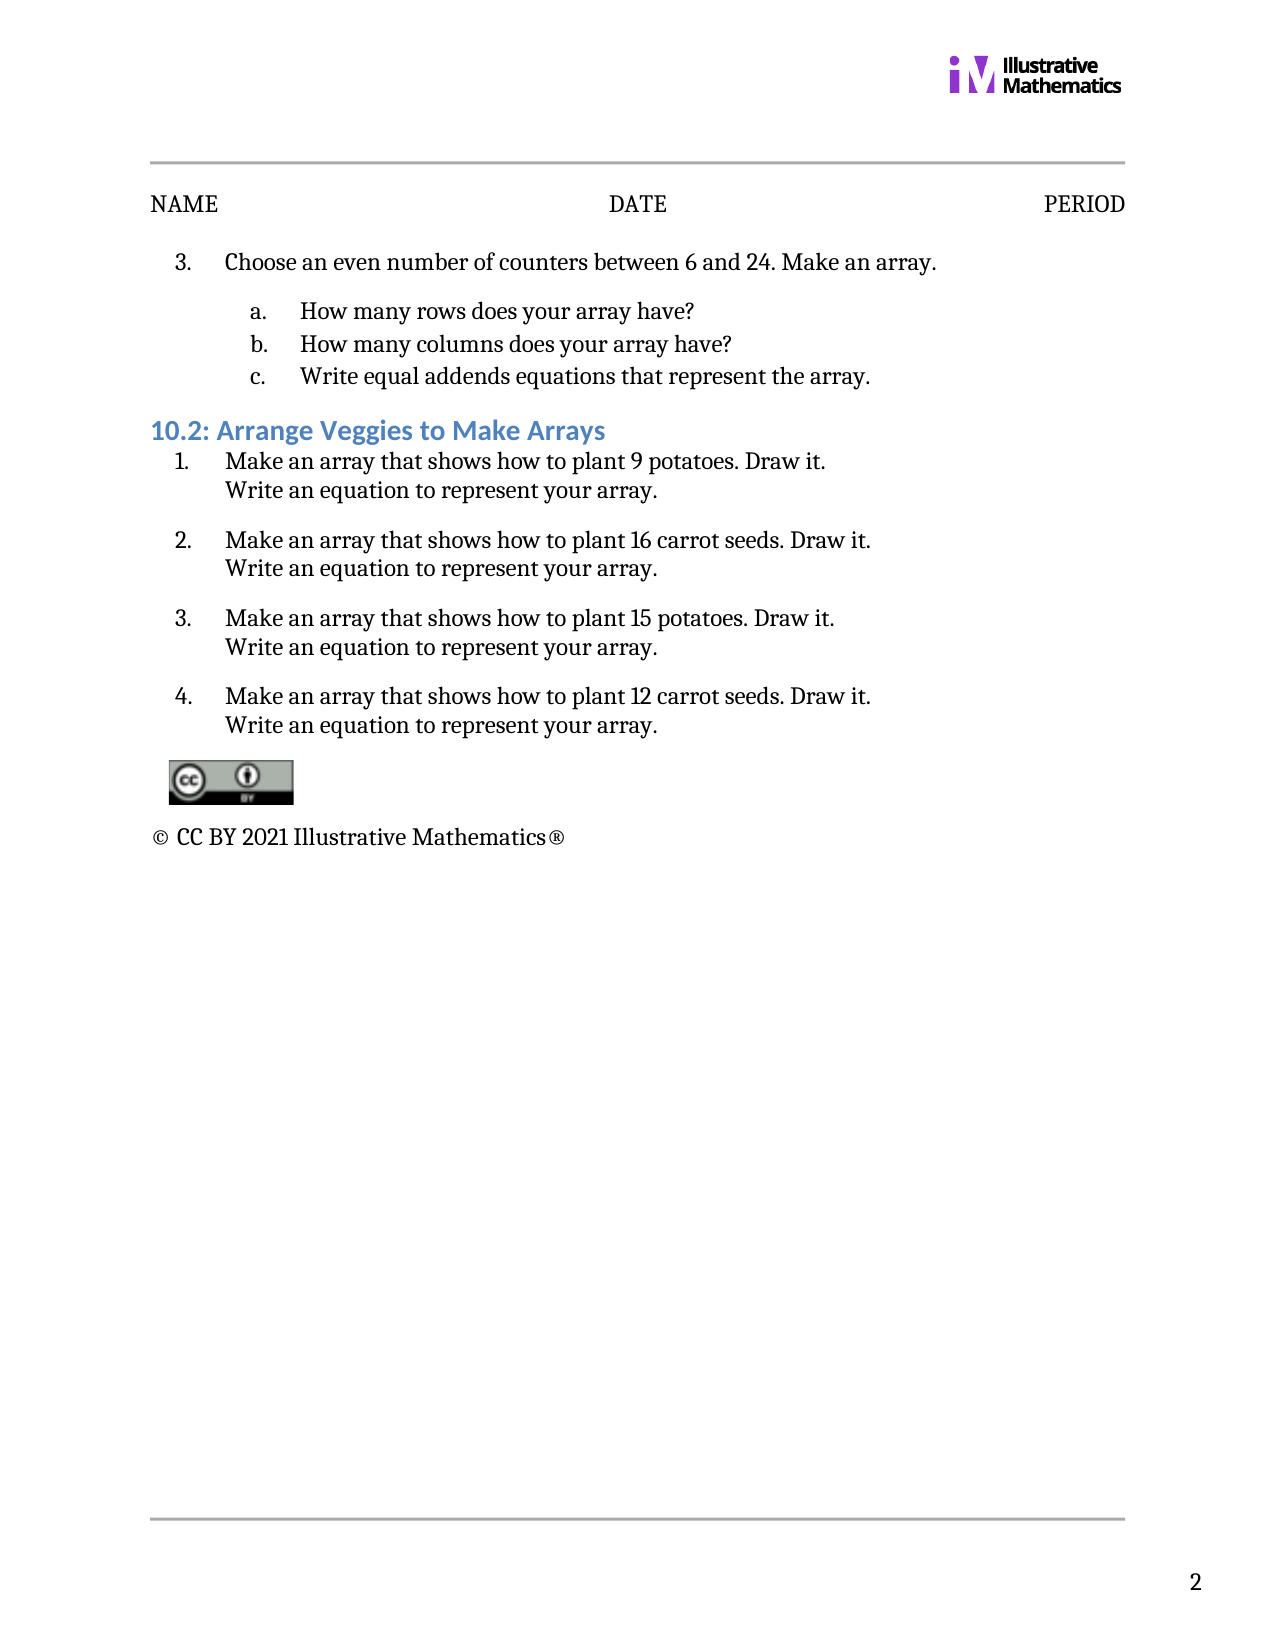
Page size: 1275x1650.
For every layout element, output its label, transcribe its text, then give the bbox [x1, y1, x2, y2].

list Make an array that shows how to plant 15 potatoes. Draw it. Write an equation to represent your array. [175, 604, 1125, 661]
list Choose an even number of counters between 6 and 24. Make an array. [175, 247, 1125, 276]
list Make an array that shows how to plant 12 carrot seeds. Draw it. Write an equation to represent your array. [175, 682, 1125, 740]
list How many rows does your array have? [250, 297, 1125, 326]
list How many columns does your array have? [250, 329, 1125, 358]
list Make an array that shows how to plant 16 carrot seeds. Draw it. Write an equation to represent your array. [175, 526, 1125, 583]
text © CC BY 2021 Illustrative Mathematics® [150, 823, 1125, 852]
picture [949, 55, 1121, 93]
list Make an array that shows how to plant 9 potatoes. Draw it. Write an equation to represent your array. [175, 447, 1125, 505]
subtitle 10.2: Arrange Veggies to Make Arrays [150, 412, 1125, 447]
picture [168, 760, 294, 805]
list Write equal addends equations that represent the array. [250, 362, 1125, 391]
